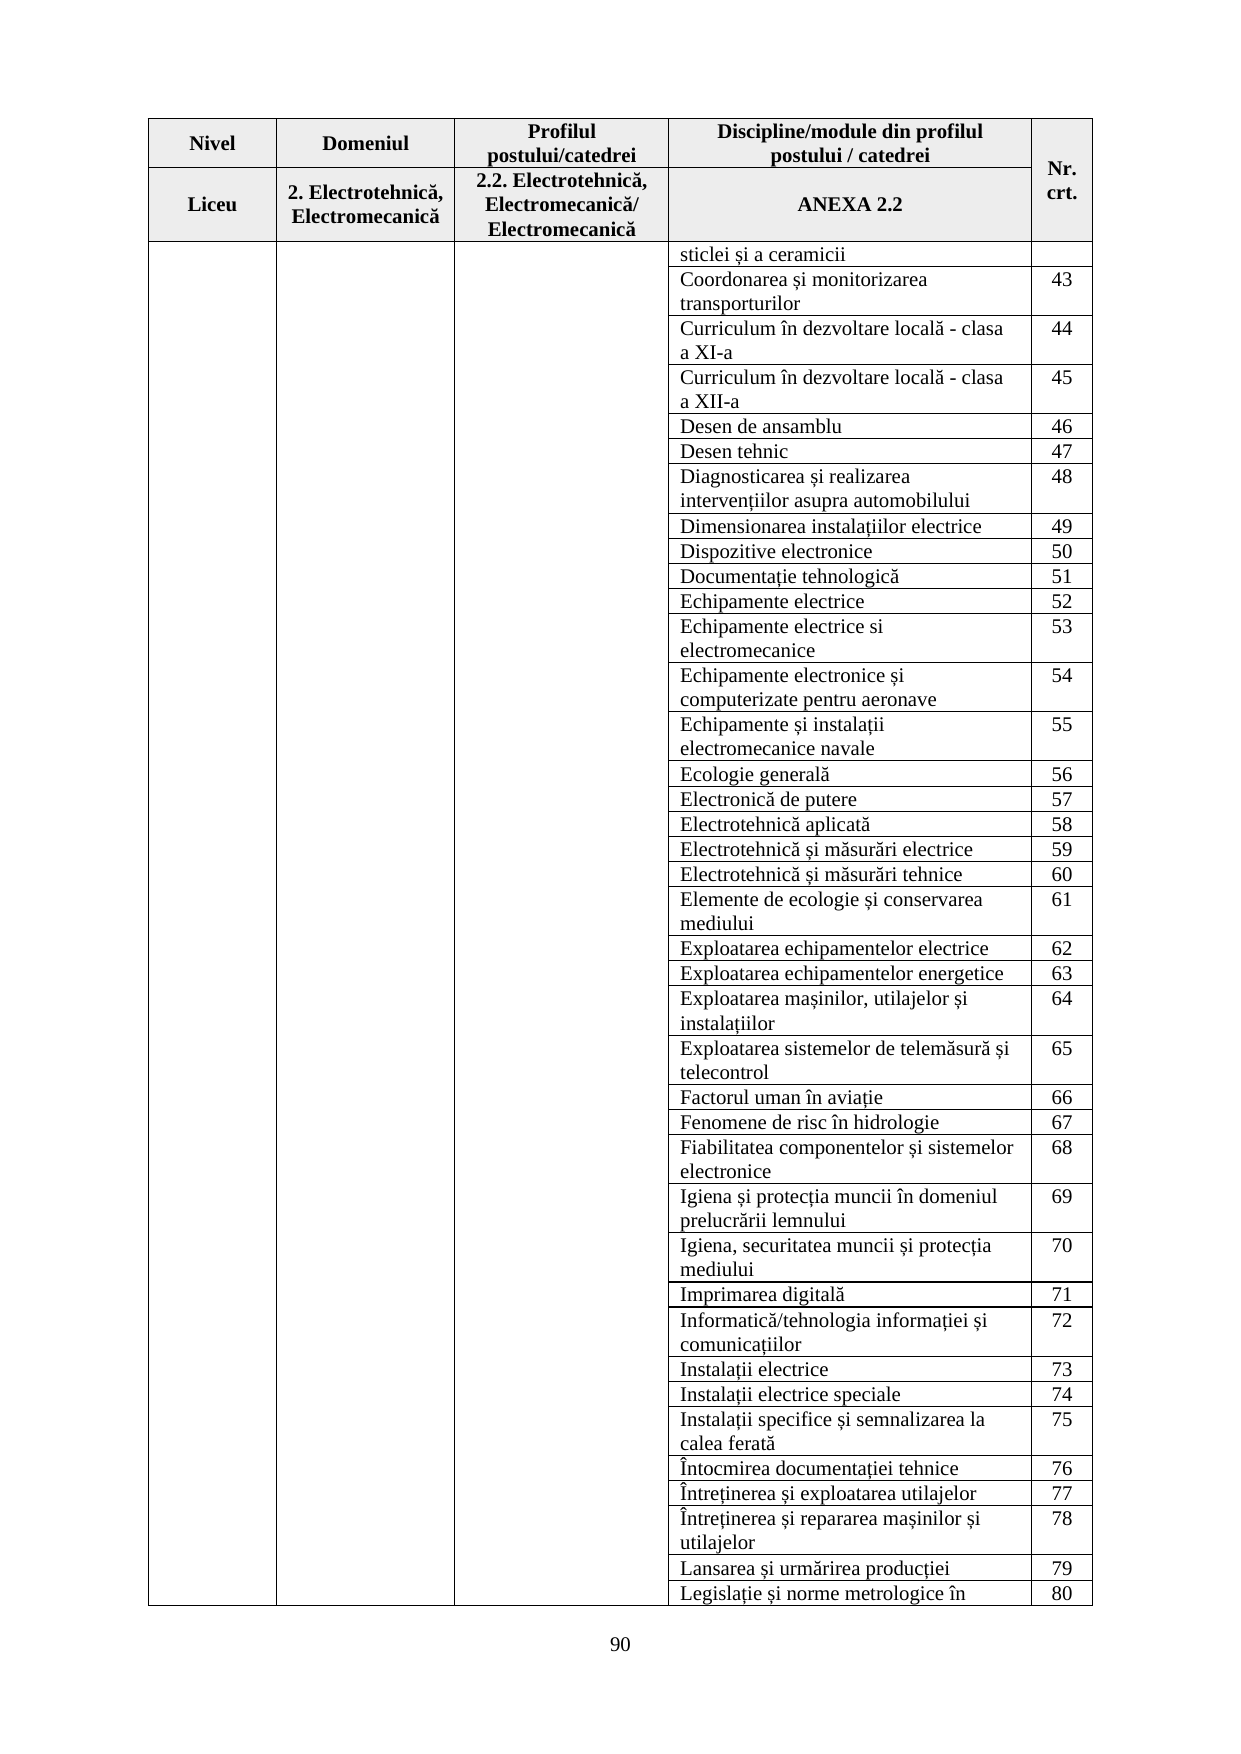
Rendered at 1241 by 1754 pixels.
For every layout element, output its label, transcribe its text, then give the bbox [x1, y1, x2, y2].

table_cell 65 [1032, 1036, 1092, 1084]
table_cell Electrotehnică aplicată [669, 812, 1031, 836]
table_cell 77 [1032, 1481, 1092, 1505]
table_cell 46 [1032, 414, 1092, 438]
table_cell 80 [1032, 1581, 1092, 1604]
table_header Nr. crt. [1032, 119, 1092, 241]
table_cell Întreținerea și exploatarea utilajelor [669, 1481, 1031, 1505]
table_cell 61 [1032, 887, 1092, 935]
table_cell ANEXA 2.2 [669, 168, 1031, 241]
table_cell Echipamente și instalații electromecanice navale [669, 712, 1031, 760]
table_cell 66 [1032, 1085, 1092, 1109]
table_cell Lansarea și urmărirea producției [669, 1555, 1031, 1579]
table_cell Coordonarea și monitorizarea transporturilor [669, 267, 1031, 315]
table_cell 74 [1032, 1382, 1092, 1406]
table_cell 75 [1032, 1407, 1092, 1455]
table_cell Instalații electrice speciale [669, 1382, 1031, 1406]
table_cell Electrotehnică și măsurări electrice [669, 837, 1031, 861]
table_cell 72 [1032, 1308, 1092, 1356]
table_cell Echipamente electrice si electromecanice [669, 614, 1031, 662]
table_cell 2.2. Electrotehnică, Electromecanică/ Electromecanică [455, 168, 668, 241]
table_cell Exploatarea sistemelor de telemăsură și telecontrol [669, 1036, 1031, 1084]
table_cell 56 [1032, 761, 1092, 786]
table_cell Curriculum în dezvoltare locală - clasa a XII-a [669, 365, 1031, 413]
table_cell 57 [1032, 787, 1092, 811]
table_cell 64 [1032, 986, 1092, 1034]
table_cell 42 [1032, 242, 1092, 266]
table_cell Dimensionarea instalațiilor electrice [669, 514, 1031, 538]
table_cell Desen tehnic [669, 439, 1031, 463]
table_cell 71 [1032, 1283, 1092, 1306]
table_cell 48 [1032, 464, 1092, 512]
table_cell Imprimarea digitală [669, 1283, 1031, 1306]
table_cell Exploatarea echipamentelor electrice [669, 936, 1031, 960]
table_cell 63 [1032, 961, 1092, 985]
table_cell Echipamente electronice și computerizate pentru aeronave [669, 663, 1031, 711]
table_cell Diagnosticarea și realizarea intervențiilor asupra automobilului [669, 464, 1031, 512]
table_cell 54 [1032, 663, 1092, 711]
table_cell 43 [1032, 267, 1092, 315]
table_cell Igiena și protecția muncii în domeniul prelucrării lemnului [669, 1184, 1031, 1232]
table_cell 62 [1032, 936, 1092, 960]
table_cell Informatică/tehnologia informației și comunicațiilor [669, 1308, 1031, 1356]
table_cell Legislație și norme metrologice în vigoare [669, 1581, 1031, 1604]
table_cell Exploatarea mașinilor, utilajelor și instalațiilor [669, 986, 1031, 1034]
table_cell 67 [1032, 1110, 1092, 1134]
table_cell Electronică de putere [669, 787, 1031, 811]
table_cell Factorul uman în aviație [669, 1085, 1031, 1109]
table_cell Dispozitive electronice [669, 539, 1031, 563]
table_cell 53 [1032, 614, 1092, 662]
table_cell Electrotehnică și măsurări tehnice [669, 862, 1031, 886]
table_cell Fenomene de risc în hidrologie [669, 1110, 1031, 1134]
table_cell 68 [1032, 1135, 1092, 1183]
table_cell 59 [1032, 837, 1092, 861]
table_cell 55 [1032, 712, 1092, 760]
table_cell 45 [1032, 365, 1092, 413]
table_cell Întocmirea documentației tehnice [669, 1456, 1031, 1480]
table_cell 73 [1032, 1357, 1092, 1381]
table_cell Echipamente electrice [669, 589, 1031, 613]
table_header Discipline/module din profilul postului / catedrei [669, 119, 1031, 167]
table_cell Instalații specifice și semnalizarea la calea ferată [669, 1407, 1031, 1455]
table_header Domeniul [277, 119, 454, 167]
table_cell Exploatarea echipamentelor energetice [669, 961, 1031, 985]
table_cell 76 [1032, 1456, 1092, 1480]
table_header Nivel [149, 119, 276, 167]
table_cell Întreținerea și repararea mașinilor și utilajelor [669, 1506, 1031, 1554]
table_cell 52 [1032, 589, 1092, 613]
table_cell Ecologie generală [669, 761, 1031, 786]
table_cell 78 [1032, 1506, 1092, 1554]
table_cell Curriculum în dezvoltare locală - clasa a XI-a [669, 316, 1031, 364]
table_cell 58 [1032, 812, 1092, 836]
table_cell Desen de ansamblu [669, 414, 1031, 438]
table_cell Liceu [149, 168, 276, 241]
table_cell Elemente de ecologie și conservarea mediului [669, 887, 1031, 935]
table_cell 69 [1032, 1184, 1092, 1232]
table_header Profilul postului/catedrei [455, 119, 668, 167]
table_cell 50 [1032, 539, 1092, 563]
table_cell 44 [1032, 316, 1092, 364]
table_cell Coordonarea lucrărilor de exploatare a utilajelor și instalațiilor din industria sticlei și a ceramicii [669, 242, 1031, 266]
table_cell 47 [1032, 439, 1092, 463]
table_cell Igiena, securitatea muncii și protecția mediului [669, 1233, 1031, 1281]
table_cell 51 [1032, 564, 1092, 588]
table_cell 49 [1032, 514, 1092, 538]
table_cell 2. Electrotehnică, Electromecanică [277, 168, 454, 241]
table_cell 70 [1032, 1233, 1092, 1281]
table_cell Documentație tehnologică [669, 564, 1031, 588]
table_cell Fiabilitatea componentelor și sistemelor electronice [669, 1135, 1031, 1183]
table_cell Instalații electrice [669, 1357, 1031, 1381]
table_cell 79 [1032, 1555, 1092, 1579]
table_cell 60 [1032, 862, 1092, 886]
